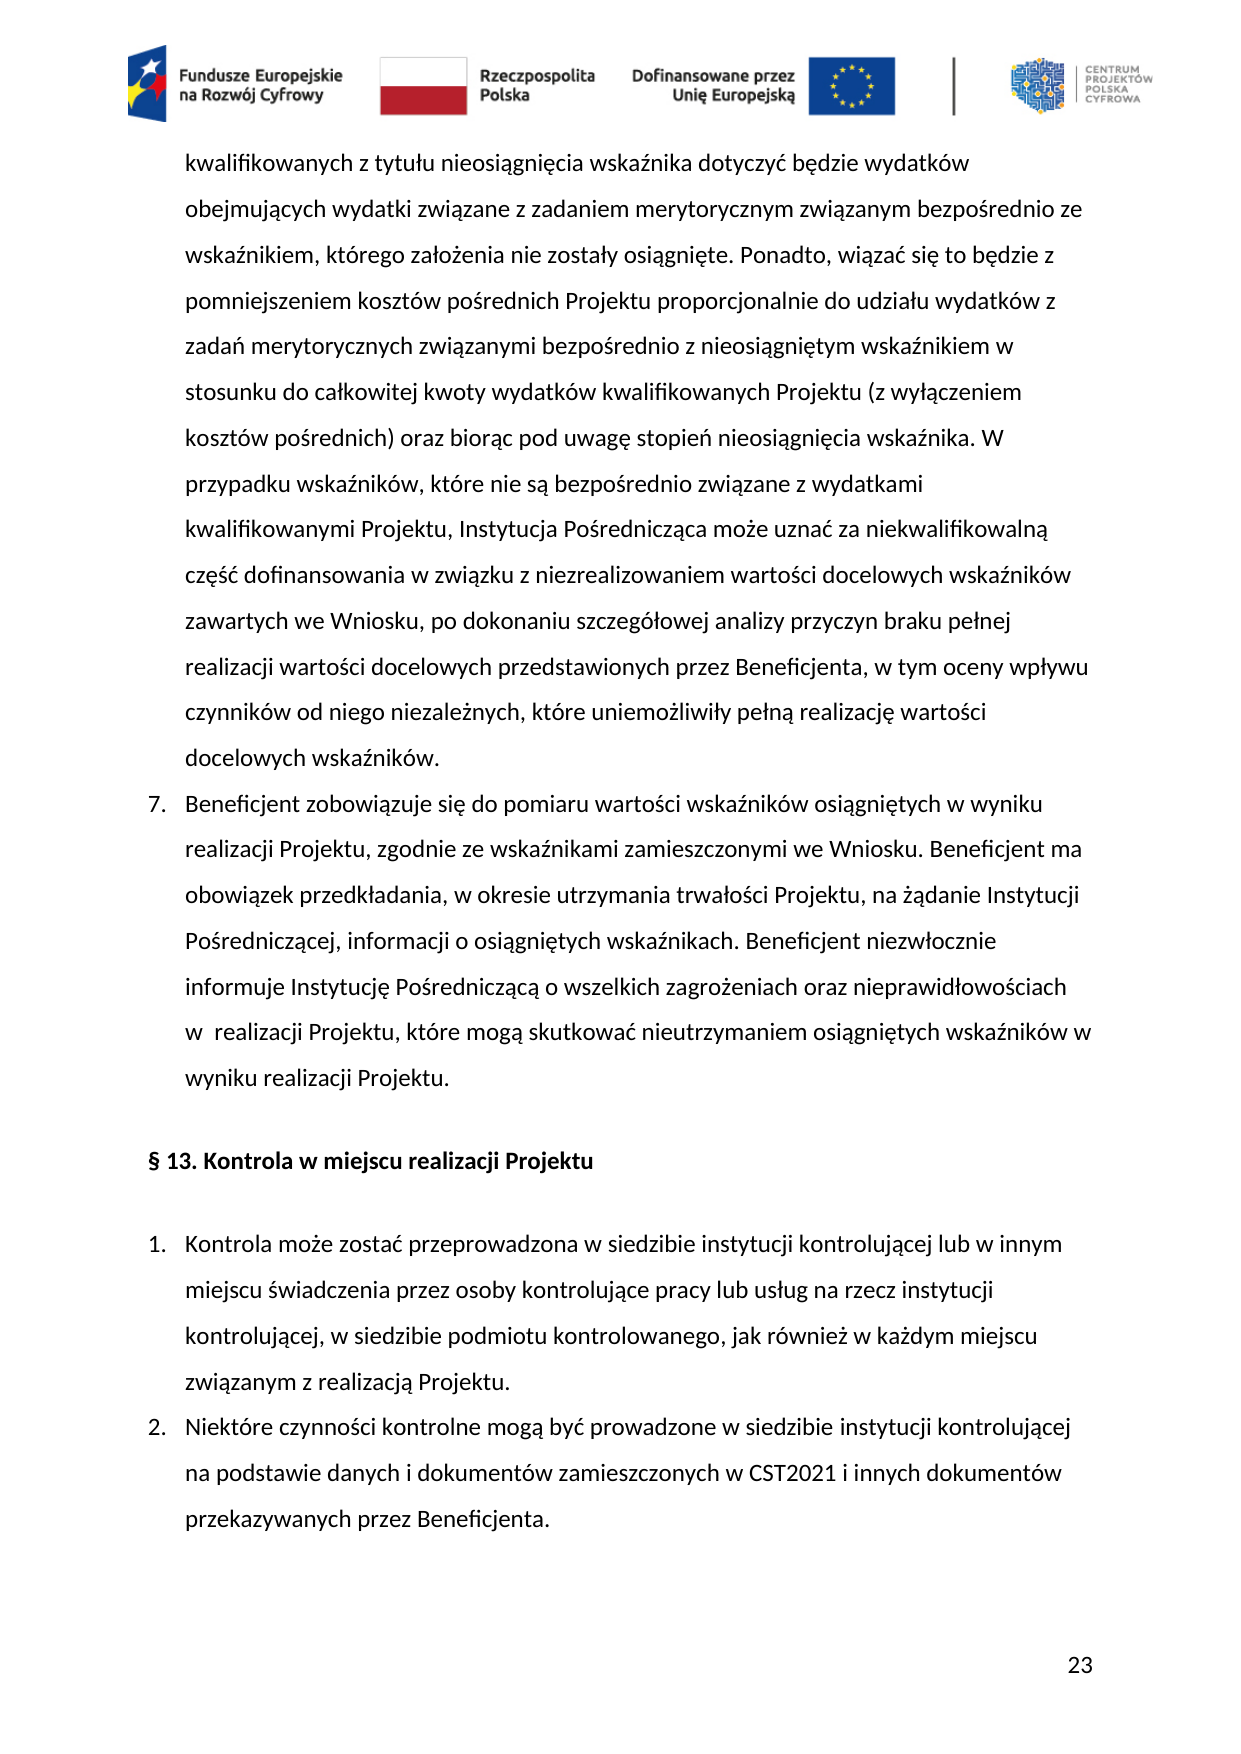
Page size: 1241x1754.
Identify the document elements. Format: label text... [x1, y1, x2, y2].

subtitle § 13. Kontrola w miejscu realizacji Projektu [148, 1145, 1093, 1176]
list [148, 148, 1093, 773]
picture [128, 45, 1153, 122]
list Kontrola może zostać przeprowadzona w siedzibie instytucji kontrolującej lub w innym miejscu świadczenia przez osoby kontrolujące pracy lub usług na rzecz instytucji kontrolującej, w siedzibie podmiotu kontrolowanego, jak również w każdym miejscu związanym z realizacją Projektu. [148, 1229, 1093, 1396]
list Niektóre czynności kontrolne mogą być prowadzone w siedzibie instytucji kontrolującej na podstawie danych i dokumentów zamieszczonych w CST2021 i innych dokumentów przekazywanych przez Beneficjenta. [148, 1412, 1093, 1533]
list Beneficjent zobowiązuje się do pomiaru wartości wskaźników osiągniętych w wyniku realizacji Projektu, zgodnie ze wskaźnikami zamieszczonymi we Wniosku. Beneficjent ma obowiązek przedkładania, w okresie utrzymania trwałości Projektu, na żądanie Instytucji Pośredniczącej, informacji o osiągniętych wskaźnikach. Beneficjent niezwłocznie informuje Instytucję Pośredniczącą o wszelkich zagrożeniach oraz nieprawidłowościach w realizacji Projektu, które mogą skutkować nieutrzymaniem osiągniętych wskaźników w wyniku realizacji Projektu. [148, 788, 1093, 1093]
